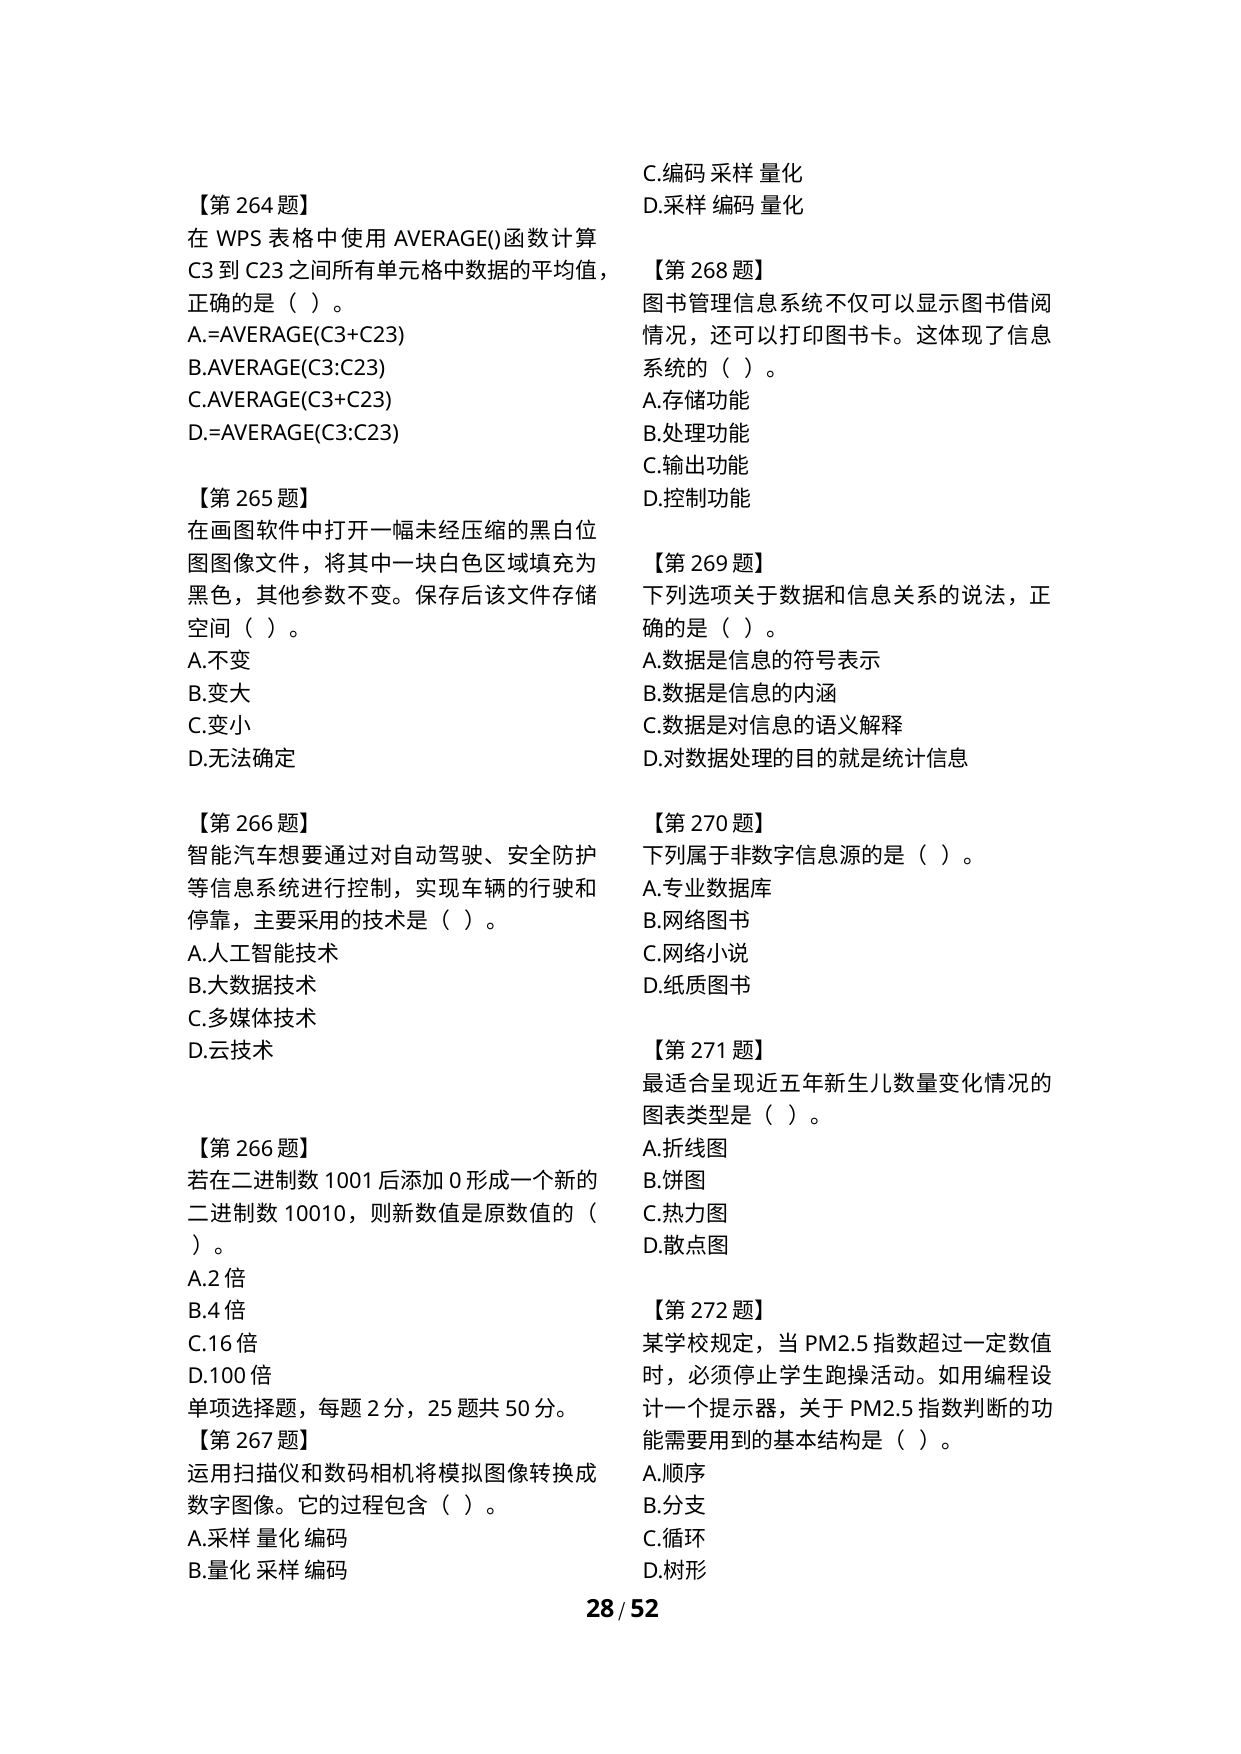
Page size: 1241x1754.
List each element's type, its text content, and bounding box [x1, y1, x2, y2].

text B.变大 [187, 676, 598, 708]
text A.存储功能 [642, 383, 1053, 416]
text A.2倍 [187, 1261, 598, 1293]
text 单项选择题，每题2分，25题共50分。 [187, 1391, 598, 1423]
text B.饼图 [642, 1163, 1053, 1196]
text 在WPS表格中使用AVERAGE()函数计算C3到C23之间所有单元格中数据的平均值，正确的是（ ）。 [187, 221, 598, 318]
text B.分支 [642, 1488, 1053, 1521]
text A.顺序 [642, 1456, 1053, 1488]
text A.人工智能技术 [187, 936, 598, 968]
text 【第264题】 [187, 188, 598, 221]
text D.散点图 [642, 1228, 1053, 1261]
text B.量化 采样 编码 [187, 1553, 598, 1586]
text C.AVERAGE(C3+C23) [187, 383, 598, 416]
text 【第266题】 [187, 1131, 598, 1163]
text C.循环 [642, 1521, 1053, 1553]
text 最适合呈现近五年新生儿数量变化情况的图表类型是（ ）。 [642, 1066, 1053, 1131]
text D.无法确定 [187, 741, 598, 773]
text 某学校规定，当PM2.5指数超过一定数值时，必须停止学生跑操活动。如用编程设计一个提示器，关于PM2.5指数判断的功能需要用到的基本结构是（ ）。 [642, 1326, 1053, 1456]
text C.数据是对信息的语义解释 [642, 708, 1053, 741]
text 【第269题】 [642, 546, 1053, 578]
text A.=AVERAGE(C3+C23) [187, 318, 598, 351]
text A.数据是信息的符号表示 [642, 643, 1053, 676]
text C.16倍 [187, 1326, 598, 1358]
text D.树形 [642, 1553, 1053, 1586]
text B.AVERAGE(C3:C23) [187, 351, 598, 383]
text C.热力图 [642, 1196, 1053, 1228]
text D.采样 编码 量化 [642, 188, 1053, 221]
text D.云技术 [187, 1033, 598, 1066]
text D.100倍 [187, 1358, 598, 1391]
text B.大数据技术 [187, 968, 598, 1001]
text C.变小 [187, 708, 598, 741]
text D.=AVERAGE(C3:C23) [187, 416, 598, 448]
text A.采样 量化 编码 [187, 1521, 598, 1553]
text 在画图软件中打开一幅未经压缩的黑白位图图像文件，将其中一块白色区域填充为黑色，其他参数不变。保存后该文件存储空间（ ）。 [187, 513, 598, 643]
text 【第268题】 [642, 253, 1053, 286]
text 若在二进制数1001后添加0形成一个新的二进制数10010，则新数值是原数值的（ ）。 [187, 1163, 598, 1261]
text 下列选项关于数据和信息关系的说法，正确的是（ ）。 [642, 578, 1053, 643]
text 【第265题】 [187, 481, 598, 513]
text 【第267题】 [187, 1423, 598, 1456]
text 下列属于非数字信息源的是（ ）。 [642, 838, 1053, 871]
text 图书管理信息系统不仅可以显示图书借阅情况，还可以打印图书卡。这体现了信息系统的（ ）。 [642, 286, 1053, 383]
text D.纸质图书 [642, 968, 1053, 1001]
text 【第270题】 [642, 806, 1053, 838]
text A.专业数据库 [642, 871, 1053, 903]
text A.不变 [187, 643, 598, 676]
text 【第272题】 [642, 1293, 1053, 1326]
text C.多媒体技术 [187, 1001, 598, 1033]
text C.网络小说 [642, 936, 1053, 968]
text D.控制功能 [642, 481, 1053, 513]
text D.对数据处理的目的就是统计信息 [642, 741, 1053, 773]
text 智能汽车想要通过对自动驾驶、安全防护等信息系统进行控制，实现车辆的行驶和停靠，主要采用的技术是（ ）。 [187, 838, 598, 936]
text C.编码 采样 量化 [642, 156, 1053, 188]
text 运用扫描仪和数码相机将模拟图像转换成数字图像。它的过程包含（ ）。 [187, 1456, 598, 1521]
text B.网络图书 [642, 903, 1053, 936]
text B.4倍 [187, 1293, 598, 1326]
text 【第266题】 [187, 806, 598, 838]
text A.折线图 [642, 1131, 1053, 1163]
text 【第271题】 [642, 1033, 1053, 1066]
text C.输出功能 [642, 448, 1053, 481]
text B.处理功能 [642, 416, 1053, 448]
text B.数据是信息的内涵 [642, 676, 1053, 708]
